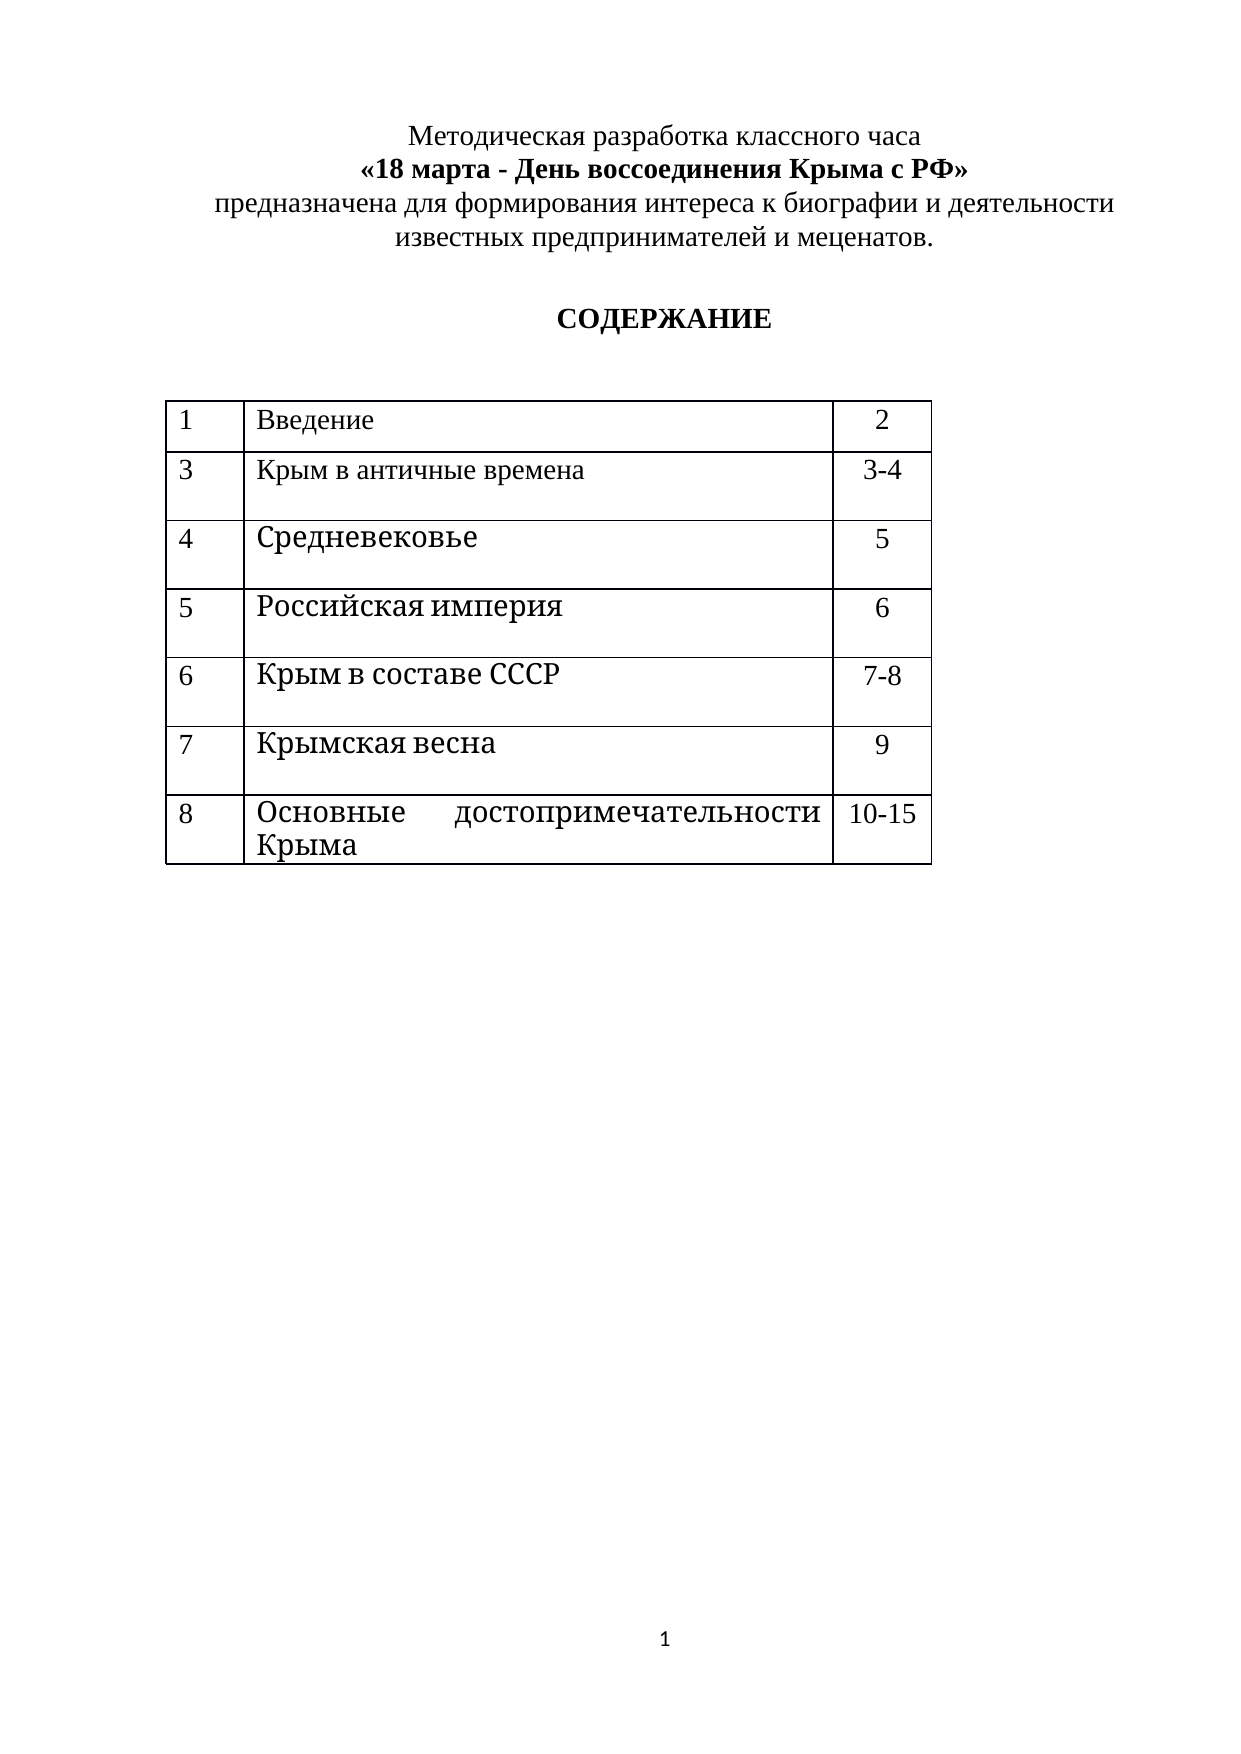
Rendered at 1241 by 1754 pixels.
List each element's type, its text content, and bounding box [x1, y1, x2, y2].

table_cell 10-15 [834, 796, 931, 863]
text СОДЕРЖАНИЕ [177, 301, 1152, 335]
table_cell 4 [167, 521, 243, 588]
table_cell 7-8 [834, 658, 931, 726]
table_cell 5 [834, 521, 931, 588]
table_cell 9 [834, 727, 931, 794]
text Методическая разработка классного часа «18 марта - День воссоединения Крыма с РФ» предназначена для формирования интереса к биографии и деятельности известных предпринимателей и меценатов. [177, 118, 1152, 252]
table_cell 3 [167, 453, 243, 519]
table_cell 3-4 [834, 453, 931, 519]
table_header 1 [167, 402, 243, 451]
table_cell 7 [167, 727, 243, 794]
table_cell 6 [834, 590, 931, 657]
table_header Введение [245, 402, 832, 451]
table_cell 5 [167, 590, 243, 657]
table_cell 8 [167, 796, 243, 863]
table_cell 6 [167, 658, 243, 726]
table_header 2 [834, 402, 931, 451]
